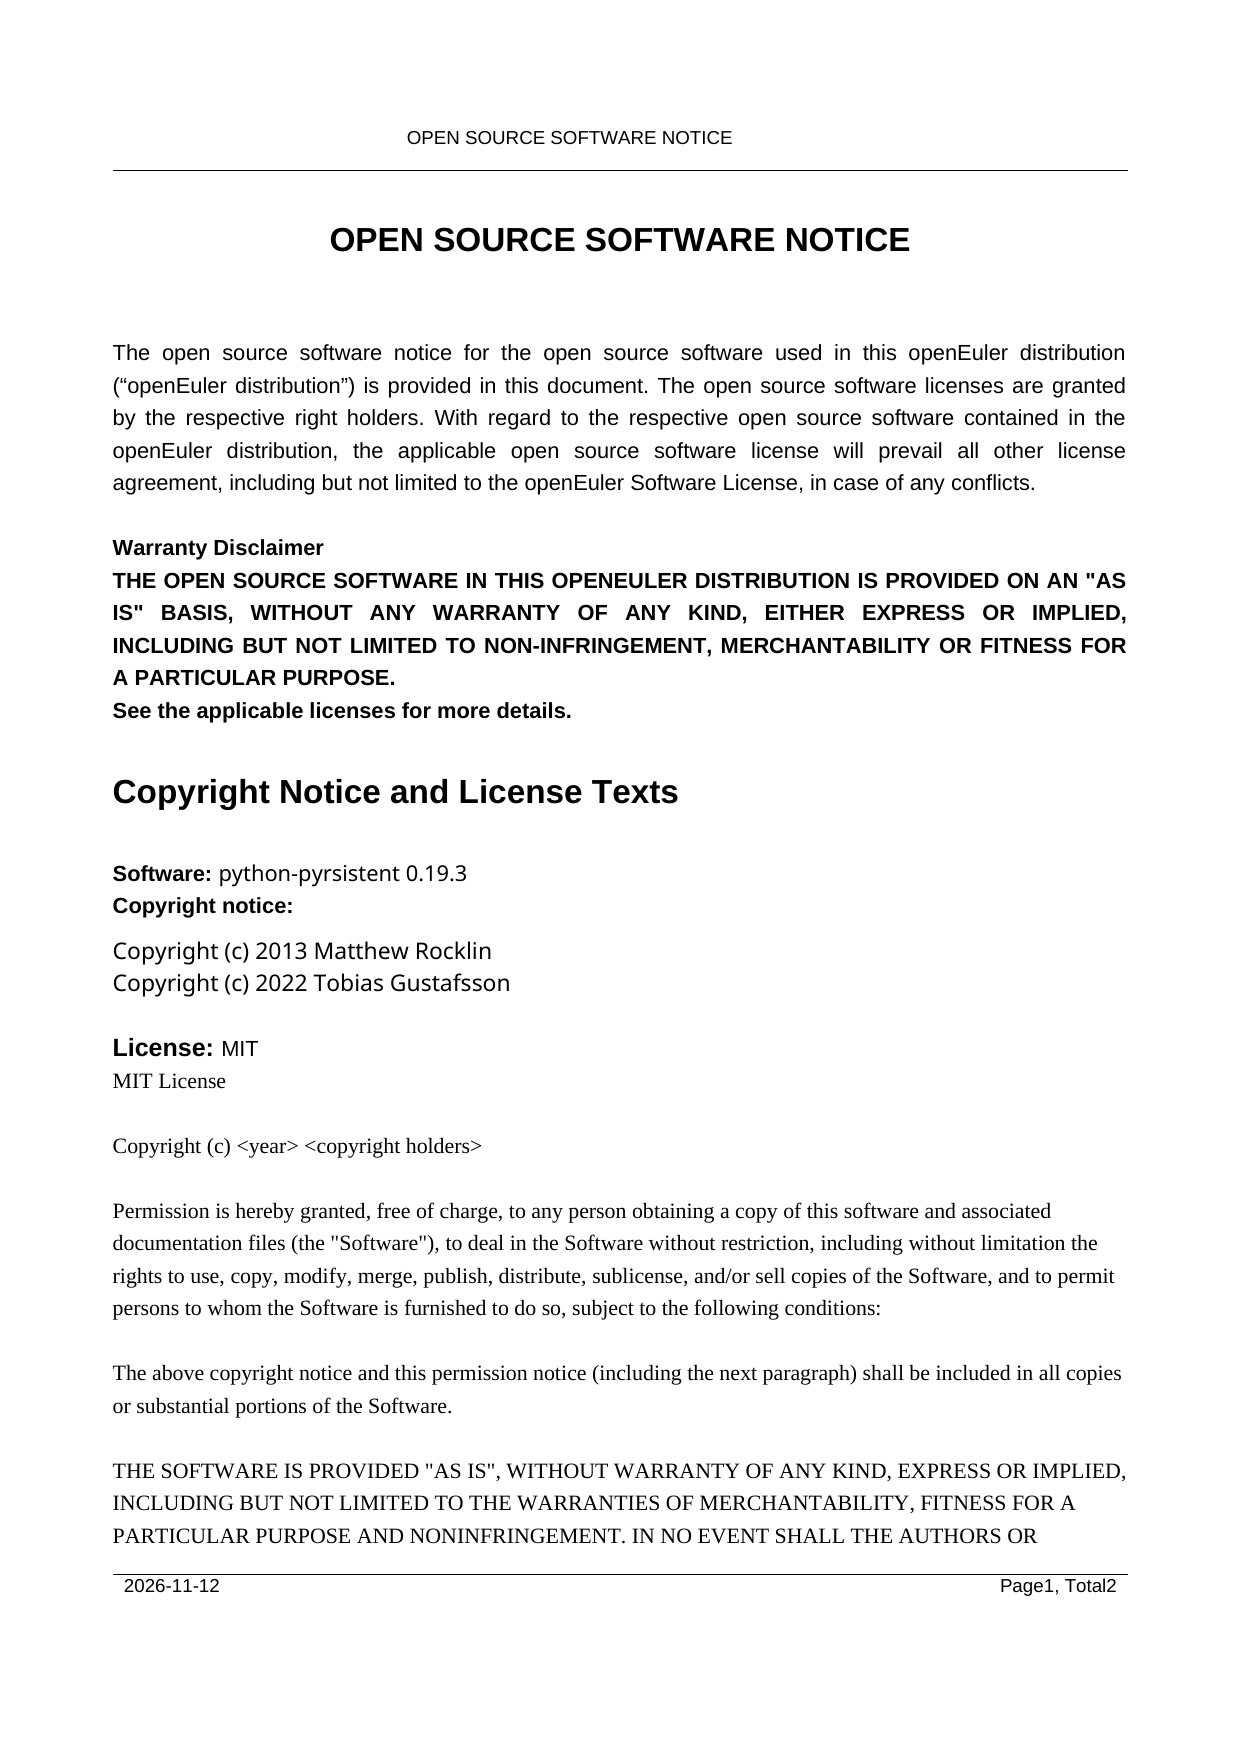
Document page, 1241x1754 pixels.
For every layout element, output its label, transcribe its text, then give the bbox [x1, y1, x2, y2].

text THE OPEN SOURCE SOFTWARE IN THIS OPENEULER DISTRIBUTION IS PROVIDED ON AN "AS IS" BASIS, WITHOUT ANY WARRANTY OF ANY KIND, EITHER EXPRESS OR IMPLIED, INCLUDING BUT NOT LIMITED TO NON-INFRINGEMENT, MERCHANTABILITY OR FITNESS FOR A PARTICULAR PURPOSE. See the applicable licenses for more details. [112, 564, 1128, 726]
text The open source software notice for the open source software used in this openEuler distribution (“openEuler distribution”) is provided in this document. The open source software licenses are granted by the respective right holders. With regard to the respective open source software contained in the openEuler distribution, the applicable open source software license will prevail all other license agreement, including but not limited to the openEuler Software License, in case of any conflicts. [112, 336, 1128, 499]
title Software: python-pyrsistent 0.19.3 [112, 856, 1128, 889]
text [112, 1064, 1128, 1551]
text Copyright notice: [112, 889, 1128, 921]
text OPEN SOURCE SOFTWARE NOTICE [112, 206, 1128, 271]
text Copyright (c) 2013 Matthew Rocklin Copyright (c) 2022 Tobias Gustafsson [112, 934, 1128, 1031]
text Warranty Disclaimer [112, 531, 1128, 564]
text License: MIT [112, 1031, 1128, 1064]
text Copyright Notice and License Texts [112, 759, 1128, 824]
